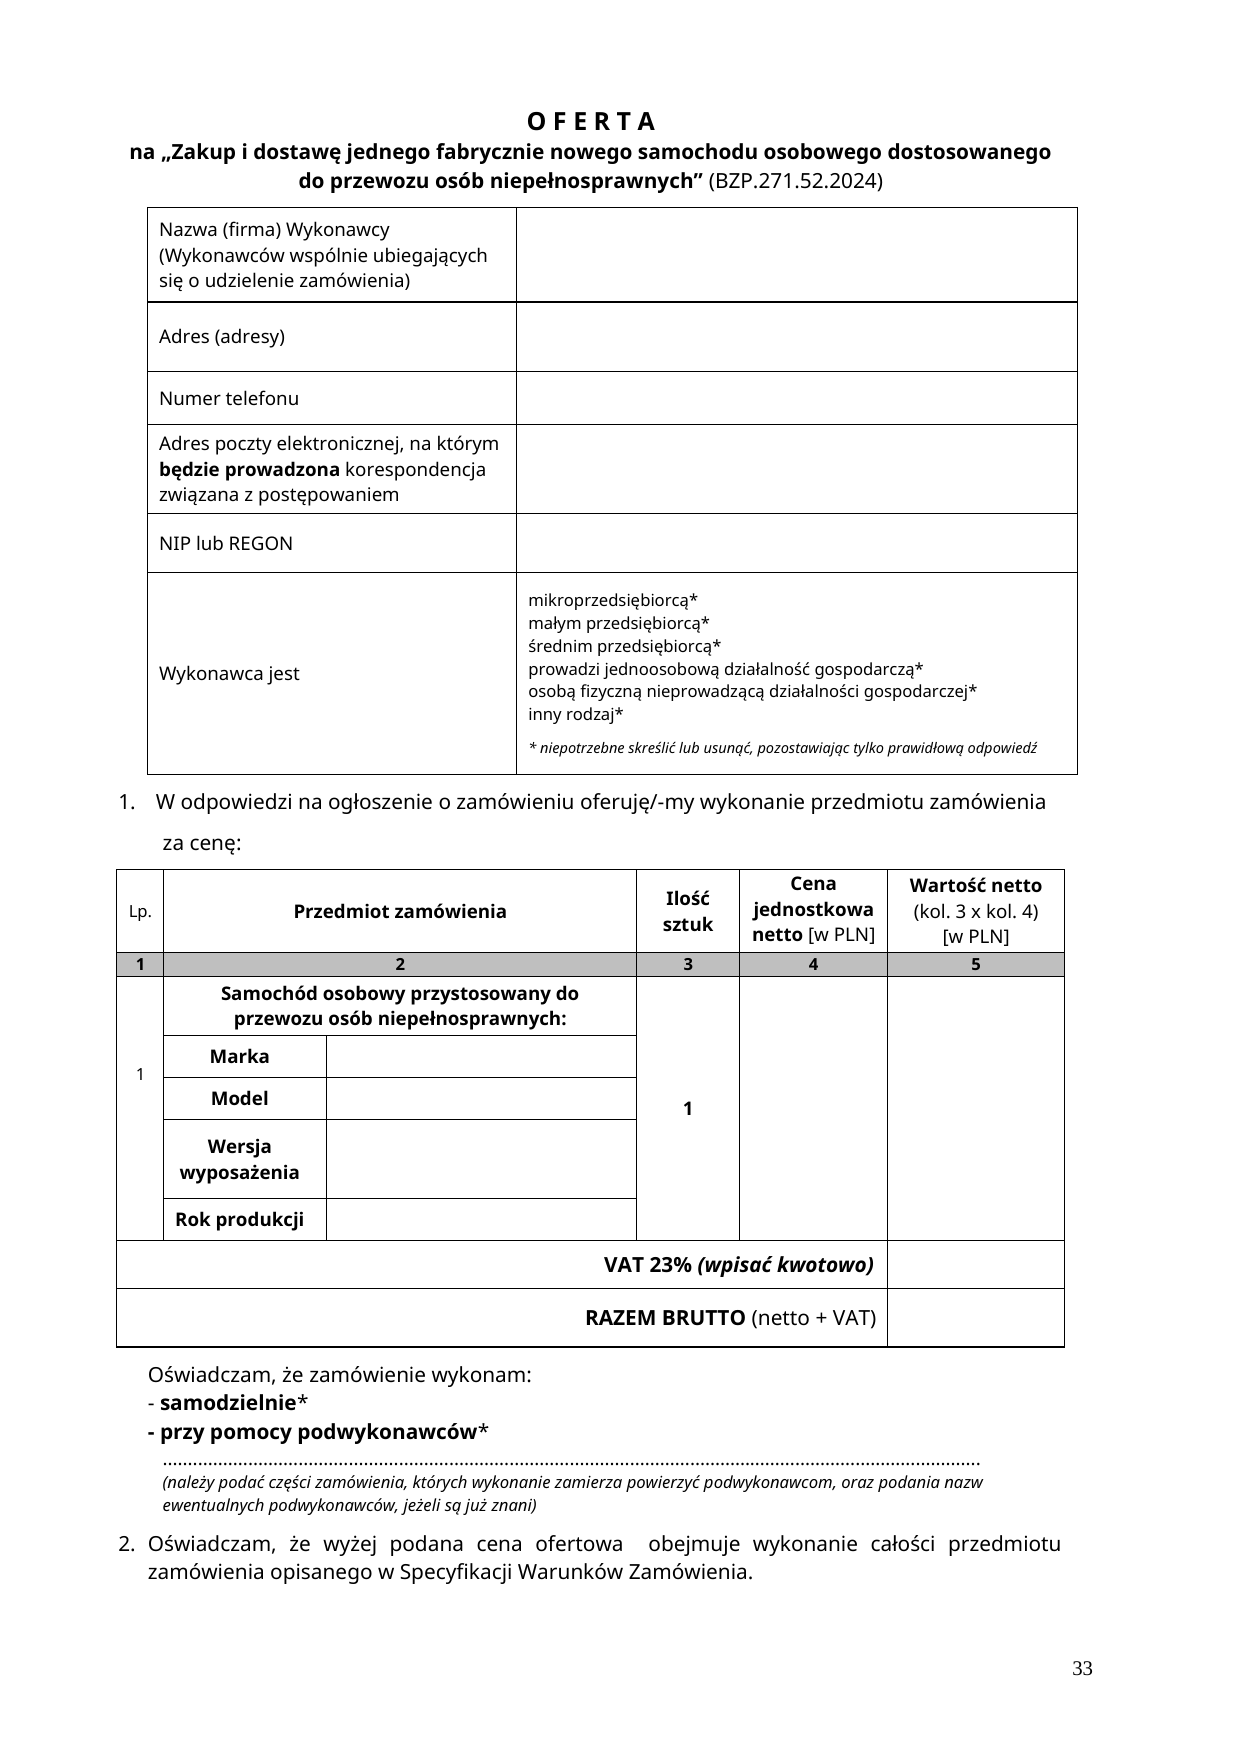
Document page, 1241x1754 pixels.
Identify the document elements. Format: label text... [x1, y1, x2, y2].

table_cell [517, 372, 1077, 424]
text na „Zakup i dostawę jednego fabrycznie nowego samochodu osobowego dostosowanego do przewozu osób niepełnosprawnych” (BZP.271.52.2024) [118, 137, 1063, 194]
table_header [517, 208, 1077, 301]
table_cell 4 [740, 953, 887, 976]
table_cell Adres poczty elektronicznej, na którym będzie prowadzona korespondencja związana z postępowaniem [148, 425, 516, 513]
table_cell [327, 1120, 636, 1198]
table_cell 1 [117, 977, 163, 1240]
table_cell Model [164, 1078, 326, 1119]
table_cell [327, 1036, 636, 1077]
table_header Lp. [117, 870, 163, 952]
text - przy pomocy podwykonawców* [148, 1417, 1063, 1445]
text Oświadczam, że zamówienie wykonam: [118, 1360, 1063, 1388]
table_cell 1 [637, 977, 739, 1240]
table_cell RAZEM BRUTTO (netto + VAT) [117, 1289, 887, 1346]
table_cell [517, 514, 1077, 572]
table_cell 3 [637, 953, 739, 976]
text - samodzielnie* [148, 1388, 1063, 1417]
table_cell 5 [888, 953, 1064, 976]
table_cell Adres (adresy) [148, 303, 516, 371]
text O F E R T A [118, 103, 1063, 137]
table_cell [517, 303, 1077, 371]
table_cell Samochód osobowy przystosowany do przewozu osób niepełnosprawnych: [164, 977, 636, 1035]
table_cell [888, 977, 1064, 1240]
table_cell [327, 1199, 636, 1240]
table_cell mikroprzedsiębiorcą* małym przedsiębiorcą* średnim przedsiębiorcą* prowadzi jednoosobową działalność gospodarczą* osobą fizyczną nieprowadzącą działalności gospodarczej* inny rodzaj* * niepotrzebne skreślić lub usunąć, pozostawiając tylko prawidłową odpowiedź [517, 573, 1077, 774]
table_header Ilość sztuk [637, 870, 739, 952]
table_header Wartość netto (kol. 3 x kol. 4) [w PLN] [888, 870, 1064, 952]
table_cell Rok produkcji [164, 1199, 326, 1240]
table_cell [517, 425, 1077, 513]
table_cell 2 [164, 953, 636, 976]
table_header Nazwa (firma) Wykonawcy (Wykonawców wspólnie ubiegających się o udzielenie zamówienia) [148, 208, 516, 301]
table_cell VAT 23% (wpisać kwotowo) [117, 1241, 887, 1287]
text (należy podać części zamówienia, których wykonanie zamierza powierzyć podwykonawcom, oraz podania nazw ewentualnych podwykonawców, jeżeli są już znani) [162, 1471, 1063, 1516]
table_header Przedmiot zamówienia [164, 870, 636, 952]
table_cell 1 [117, 953, 163, 976]
table_cell [740, 977, 887, 1240]
table_cell [888, 1289, 1064, 1346]
table_header Cena jednostkowa netto [w PLN] [w PLN] [740, 870, 887, 952]
table_cell Numer telefonu [148, 372, 516, 424]
text za cenę: [162, 828, 1063, 857]
table_cell Marka [164, 1036, 326, 1077]
table_cell [327, 1078, 636, 1119]
table_cell Wersja wyposażenia [164, 1120, 326, 1198]
list W odpowiedzi na ogłoszenie o zamówieniu oferuję/-my wykonanie przedmiotu zamówienia [118, 787, 1063, 816]
list Oświadczam, że wyżej podana cena ofertowa obejmuje wykonanie całości przedmiotu zamówienia opisanego w Specyfikacji Warunków Zamówienia. [118, 1529, 1063, 1586]
table_cell NIP lub REGON [148, 514, 516, 572]
table_cell [888, 1241, 1064, 1287]
text ................................................................................................................................................................... [162, 1445, 1063, 1471]
table_cell Wykonawca jest [148, 573, 516, 774]
